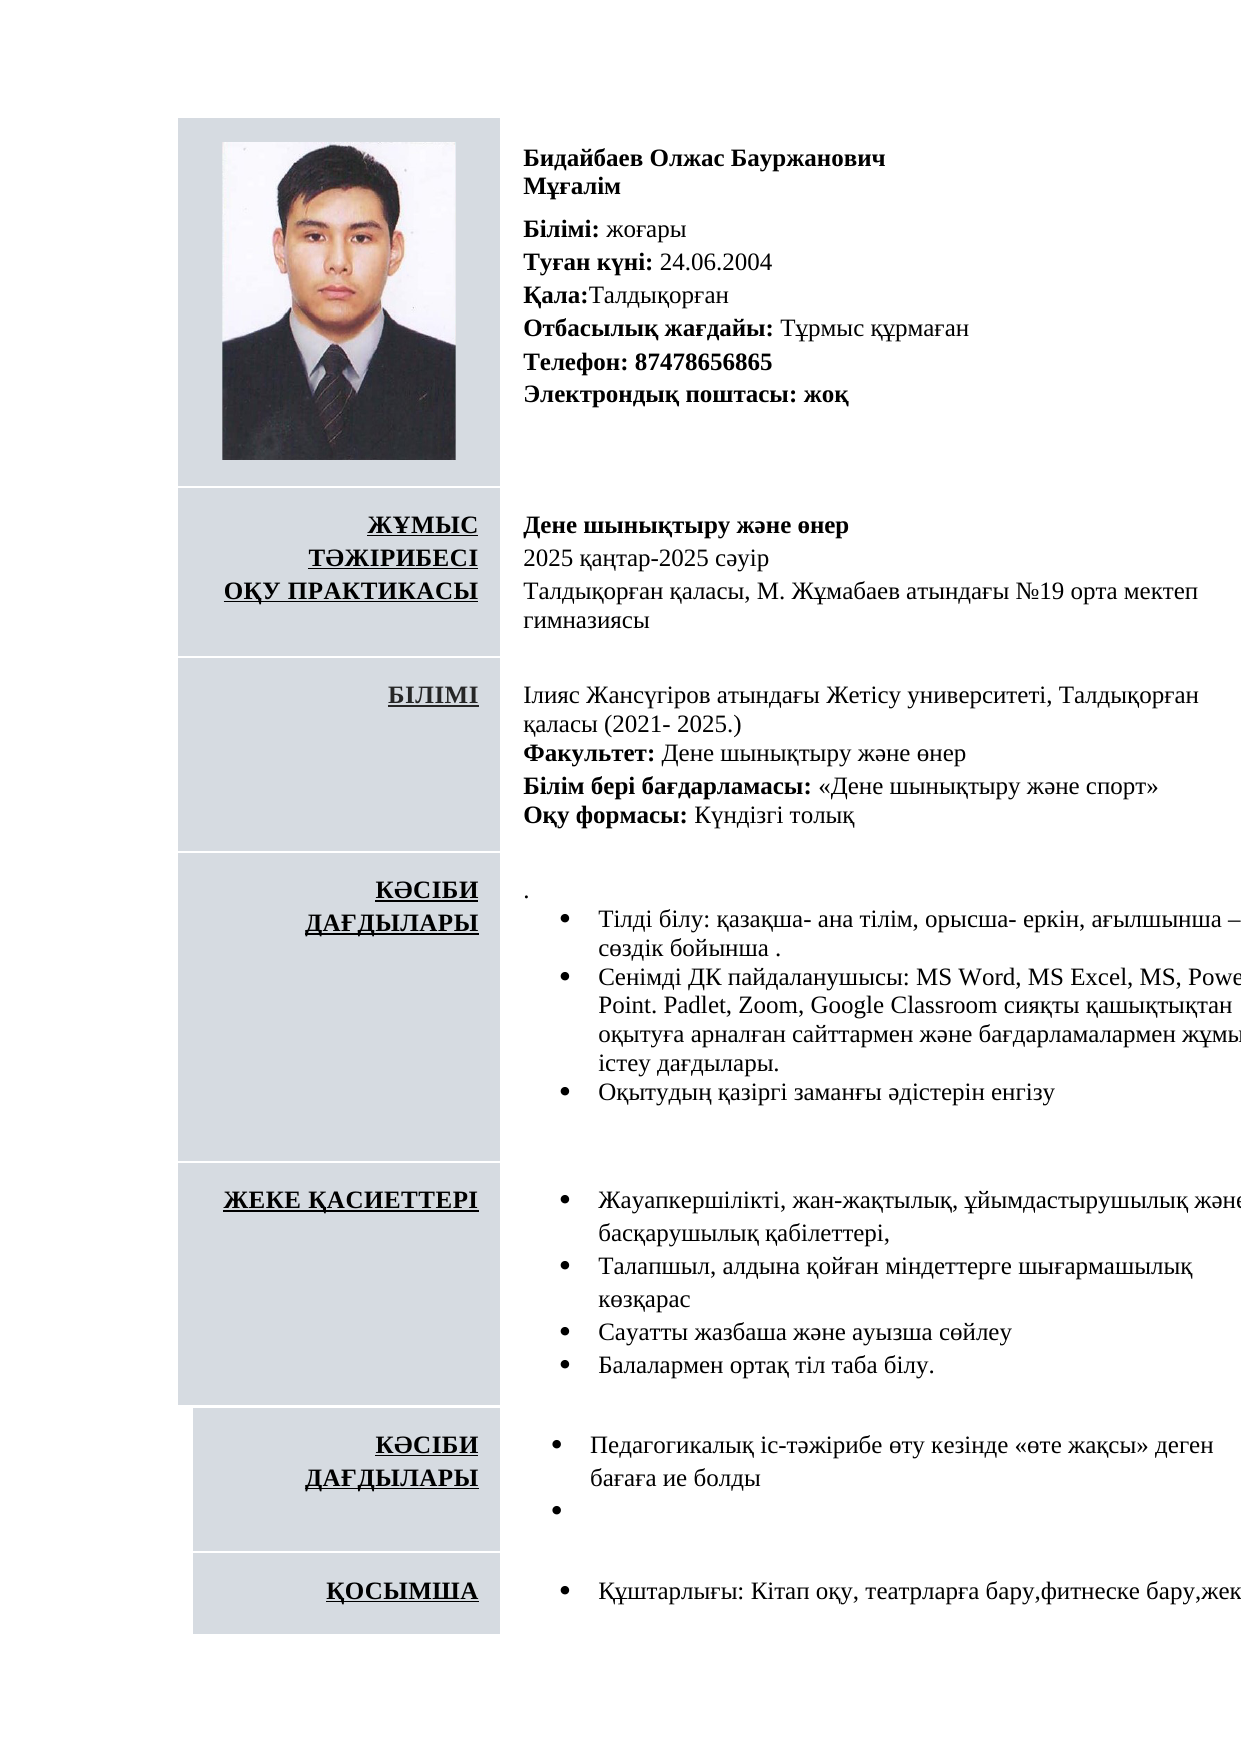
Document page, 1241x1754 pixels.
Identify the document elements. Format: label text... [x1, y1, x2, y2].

table_cell Жауапкершілікті, жан-жақтылық, ұйымдастырушылық және басқарушылық қабілеттері, Талапшыл, алдына қойған міндеттерге шығармашылық көзқарас Сауатты жазбаша және ауызша сөйлеу Балалармен ортақ тіл таба білу. [502, 1163, 1239, 1405]
table_cell Ілияс Жансүгіров атындағы Жетісу университеті, Талдықорған қаласы (2021- 2025.) Факультет: Дене шынықтыру және өнер Білім бері бағдарламасы: «Дене шынықтыру және спорт» Оқу формасы: Күндізгі толық [502, 658, 1239, 851]
table_cell ҚОСЫМША АҚПАРАТ: [193, 1553, 500, 1634]
table_cell КӘСІБИ ДАҒДЫЛАРЫ [193, 1408, 500, 1551]
table_cell ЖҰМЫС ТӘЖІРИБЕСІ ОҚУ ПРАКТИКАСЫ [178, 488, 500, 656]
table_cell Дене шынықтыру және өнер 2025 қаңтар-2025 сәуір Талдықорған қаласы, М. Жұмабаев атындағы №19 орта мектеп гимназиясы [502, 488, 1239, 656]
table_cell ЖЕКЕ ҚАСИЕТТЕРІ [178, 1163, 500, 1405]
table_cell Педагогикалық іс-тәжірибе өту кезінде «өте жақсы» деген бағаға ие болды [502, 1408, 1239, 1551]
table_cell КӘСІБИ ДАҒДЫЛАРЫ [178, 853, 500, 1161]
table_cell БІЛІМІ [178, 658, 500, 851]
table_header [178, 118, 500, 486]
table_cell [502, 1553, 1239, 1634]
table_cell . Тілді білу: қазақша- ана тілім, орысша- еркін, ағылшынша – сөздік бойынша . Сенімді ДК пайдаланушысы: MS Word, MS Excel, MS, Power Point. Padlet, Zoom, Google Classroom сияқты қашықтықтан оқытуға арналған сайттармен және бағдарламалармен жұмыс істеу дағдылары. Оқытудың қазіргі заманғы әдістерін енгізу [502, 853, 1239, 1161]
picture [222, 142, 456, 460]
table_header Бидайбаев Олжас Бауржанович Мұғалім Білімі: жоғары Туған күні: 24.06.2004 Қала:Талдықорған Отбасылық жағдайы: Тұрмыс құрмаған Телефон: 87478656865 Электрондық поштасы: жоқ [502, 120, 1239, 486]
